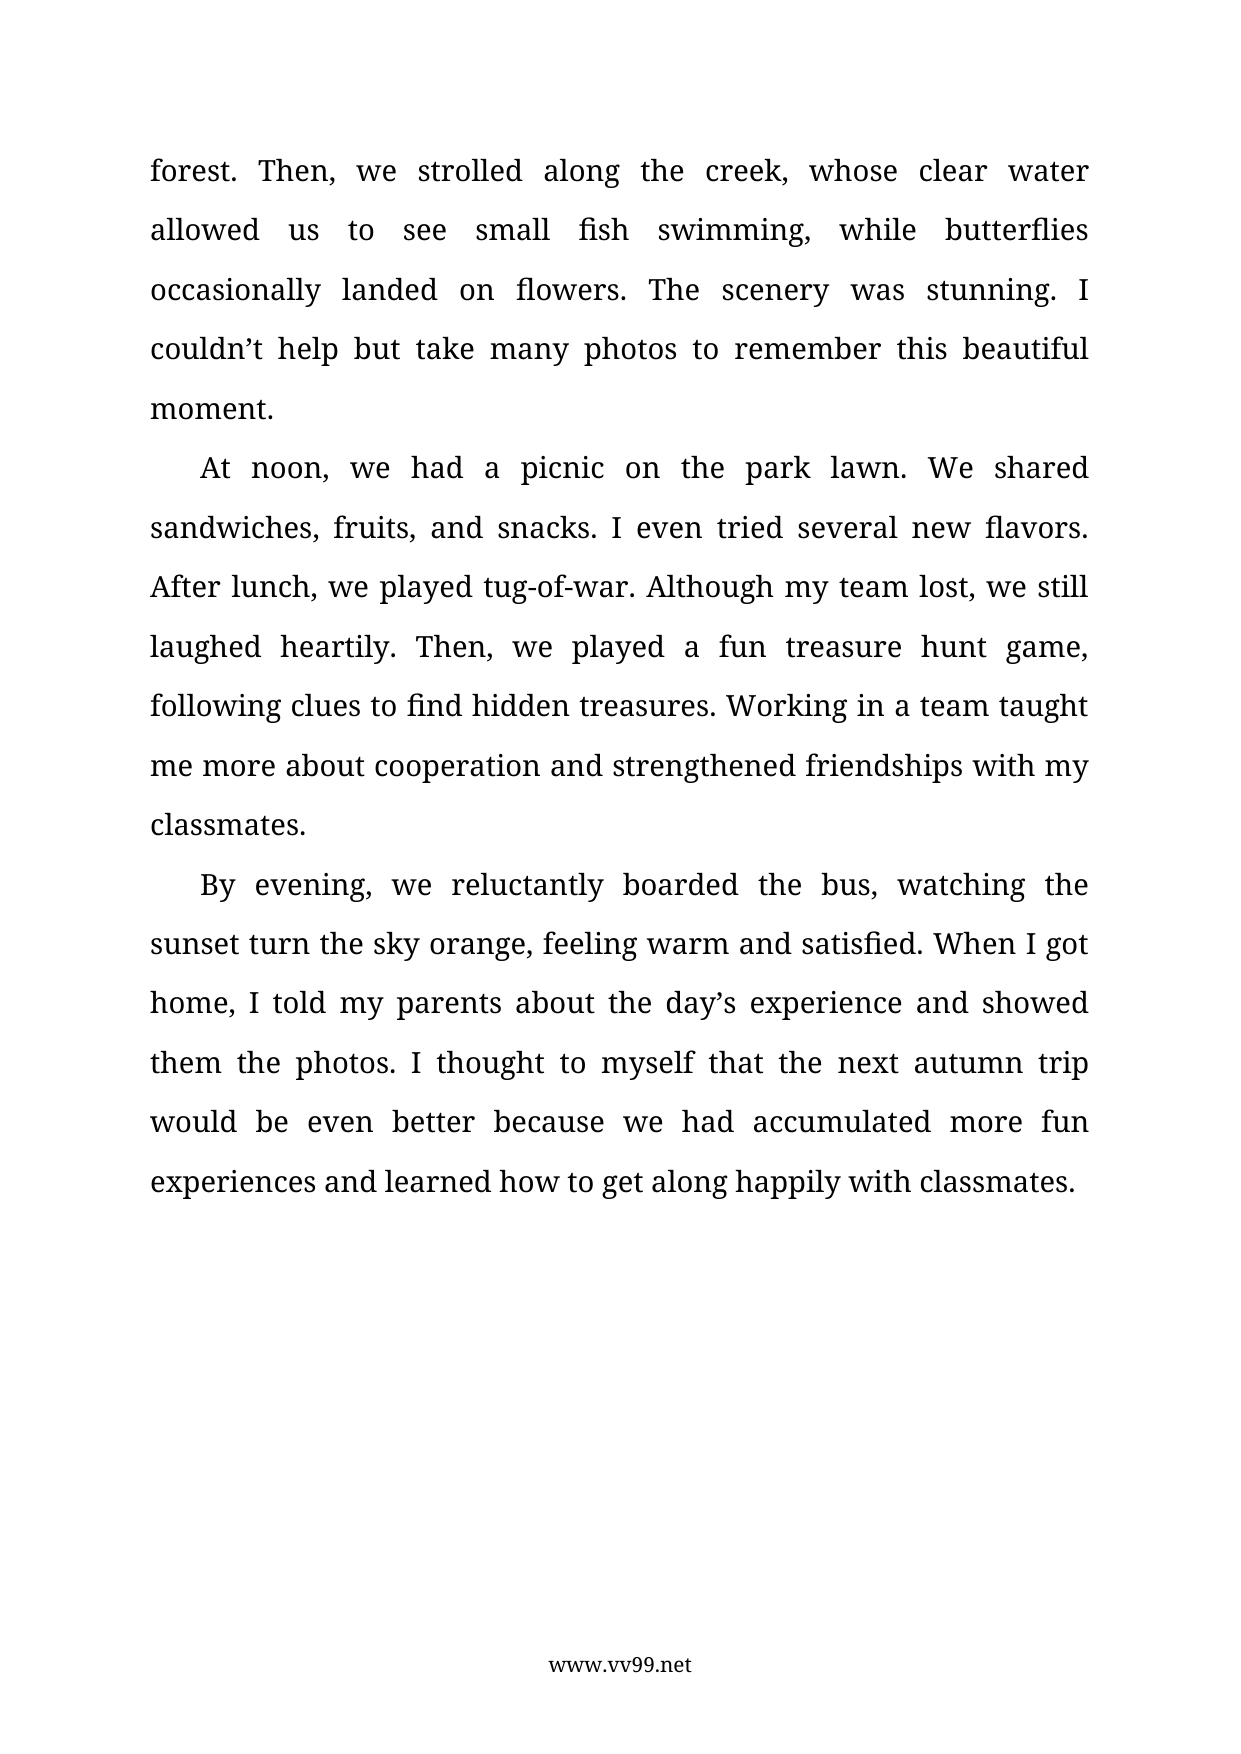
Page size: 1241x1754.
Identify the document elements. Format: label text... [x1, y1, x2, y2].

text By evening, we reluctantly boarded the bus, watching the sunset turn the sky orange, feeling warm and satisfied. When I got home, I told my parents about the day’s experience and showed them the photos. I thought to myself that the next autumn trip would be even better because we had accumulated more fun experiences and learned how to get along happily with classmates. [150, 864, 1090, 1201]
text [150, 150, 1090, 428]
text At noon, we had a picnic on the park lawn. We shared sandwiches, fruits, and snacks. I even tried several new flavors. After lunch, we played tug-of-war. Although my team lost, we still laughed heartily. Then, we played a fun treasure hunt game, following clues to find hidden treasures. Working in a team taught me more about cooperation and strengthened friendships with my classmates. [150, 447, 1090, 844]
